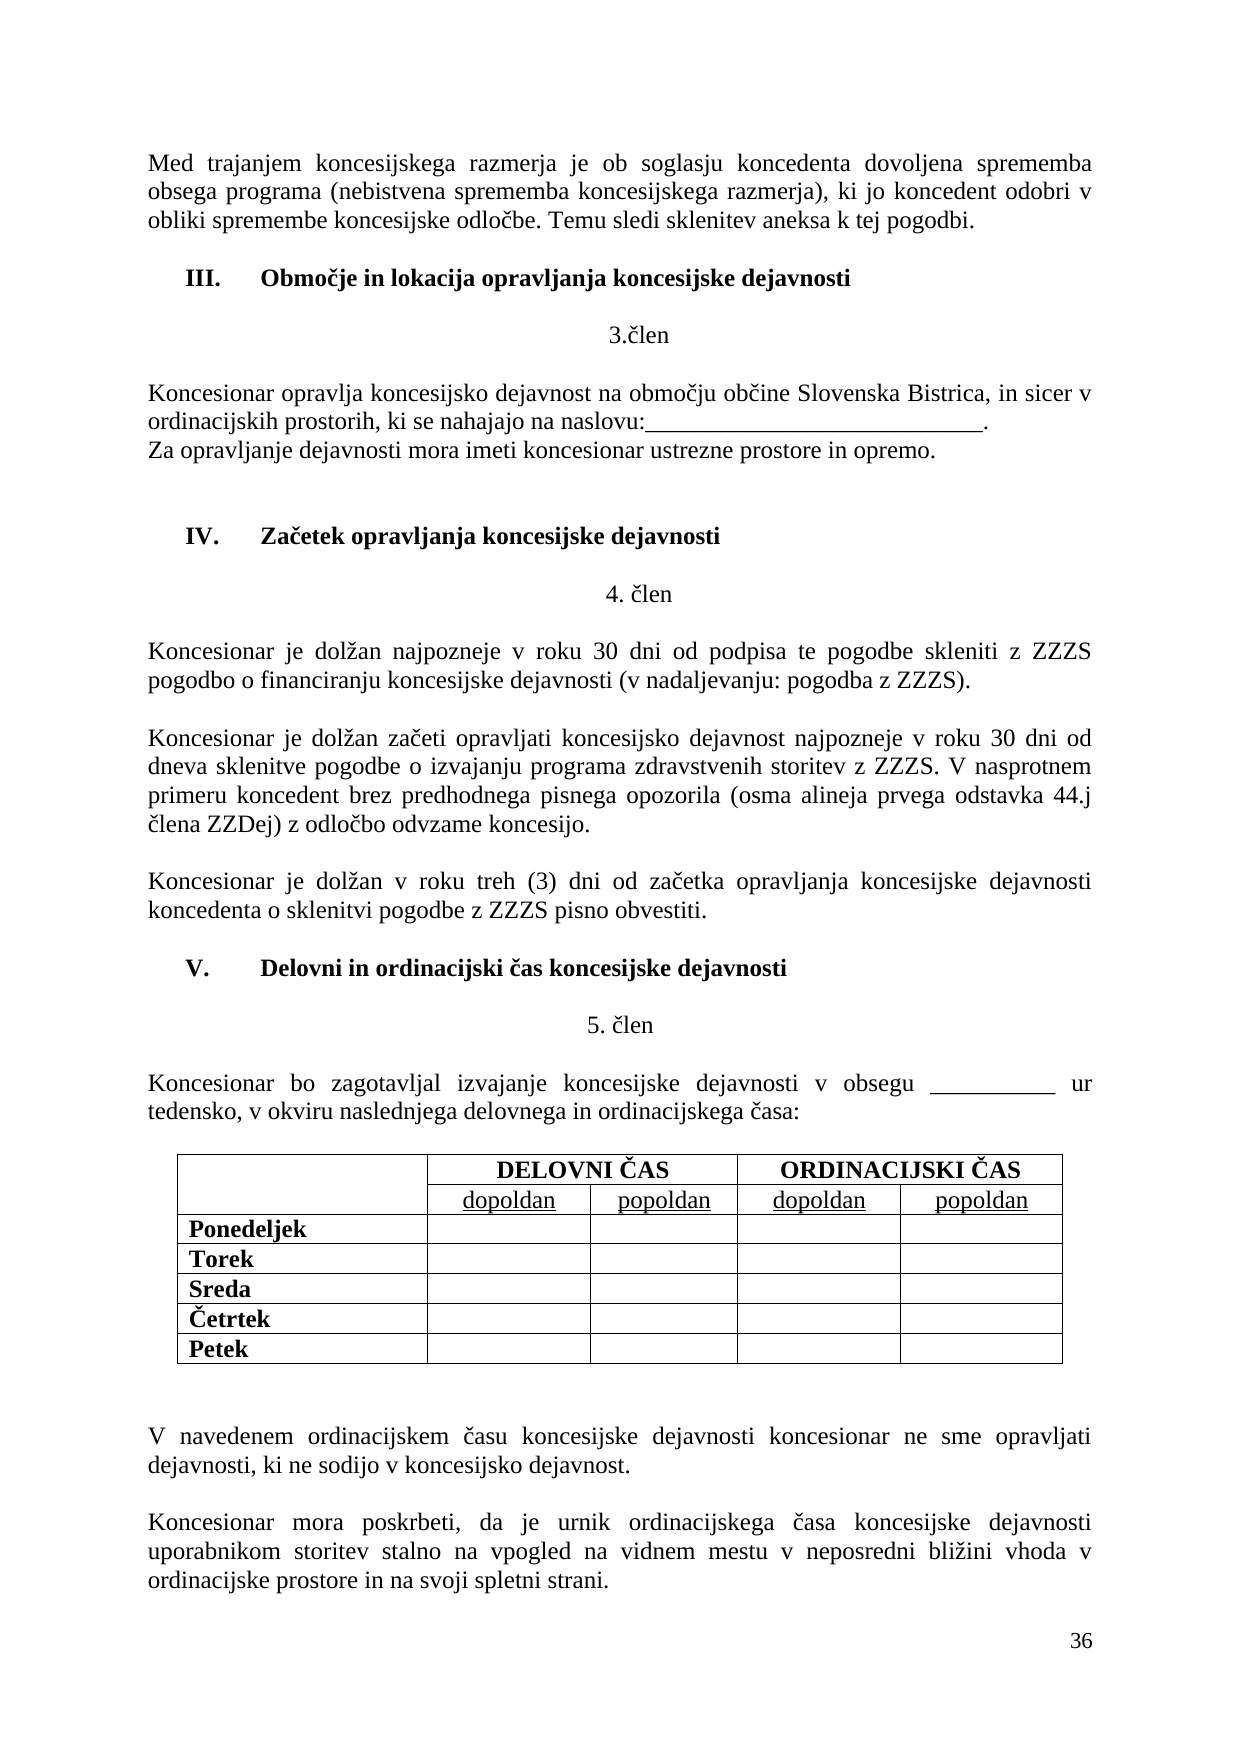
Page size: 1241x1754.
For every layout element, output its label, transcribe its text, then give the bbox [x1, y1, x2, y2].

table_cell [428, 1334, 590, 1362]
table_cell popoldan [591, 1185, 737, 1213]
table_cell [901, 1274, 1062, 1303]
list Območje in lokacija opravljanja koncesijske dejavnosti [185, 263, 1093, 291]
table_cell [738, 1274, 900, 1303]
table_cell [591, 1304, 737, 1333]
table_cell [901, 1244, 1062, 1273]
table_cell dopoldan [738, 1185, 900, 1213]
table_cell [591, 1274, 737, 1303]
table_cell popoldan [901, 1185, 1062, 1213]
text Koncesionar bo zagotavljal izvajanje koncesijske dejavnosti v obsegu __________ ur tedensko, v okviru naslednjega delovnega in ordinacijskega časa: [148, 1068, 1093, 1125]
text Za opravljanje dejavnosti mora imeti koncesionar ustrezne prostore in opremo. [148, 435, 1093, 464]
table_header [178, 1155, 427, 1213]
text 4. člen [185, 579, 1093, 608]
table_cell [428, 1304, 590, 1333]
text Koncesionar je dolžan v roku treh (3) dni od začetka opravljanja koncesijske dejavnosti koncedenta o sklenitvi pogodbe z ZZZS pisno obvestiti. [148, 866, 1093, 924]
table_cell [428, 1215, 590, 1243]
text 3.člen [185, 320, 1093, 349]
table_cell Četrtek [178, 1304, 427, 1333]
list Delovni in ordinacijski čas koncesijske dejavnosti [185, 953, 1093, 981]
text Koncesionar opravlja koncesijsko dejavnost na območju občine Slovenska Bistrica, in sicer v ordinacijskih prostorih, ki se nahajajo na naslovu:___________________________. [148, 378, 1093, 435]
table_header DELOVNI ČAS [428, 1155, 737, 1184]
text 5. člen [148, 1010, 1093, 1039]
table_cell [901, 1304, 1062, 1333]
table_cell Torek [178, 1244, 427, 1273]
text Med trajanjem koncesijskega razmerja je ob soglasju koncedenta dovoljena sprememba obsega programa (nebistvena sprememba koncesijskega razmerja), ki jo koncedent odobri v obliki spremembe koncesijske odločbe. Temu sledi sklenitev aneksa k tej pogodbi. [148, 148, 1093, 234]
table_cell Petek [178, 1334, 427, 1362]
text Koncesionar je dolžan najpozneje v roku 30 dni od podpisa te pogodbe skleniti z ZZZS pogodbo o financiranju koncesijske dejavnosti (v nadaljevanju: pogodba z ZZZS). [148, 636, 1093, 694]
table_cell [428, 1244, 590, 1273]
table_cell [428, 1274, 590, 1303]
table_cell [591, 1215, 737, 1243]
table_cell Ponedeljek [178, 1215, 427, 1243]
table_cell [591, 1244, 737, 1273]
table_cell Sreda [178, 1274, 427, 1303]
table_cell [901, 1215, 1062, 1243]
text Koncesionar je dolžan začeti opravljati koncesijsko dejavnost najpozneje v roku 30 dni od dneva sklenitve pogodbe o izvajanju programa zdravstvenih storitev z ZZZS. V nasprotnem primeru koncedent brez predhodnega pisnega opozorila (osma alineja prvega odstavka 44.j člena ZZDej) z odločbo odvzame koncesijo. [148, 723, 1093, 838]
table_cell [738, 1304, 900, 1333]
table_cell dopoldan [428, 1185, 590, 1213]
text Koncesionar mora poskrbeti, da je urnik ordinacijskega časa koncesijske dejavnosti uporabnikom storitev stalno na vpogled na vidnem mestu v neposredni bližini vhoda v ordinacijske prostore in na svoji spletni strani. [148, 1507, 1093, 1593]
table_cell [738, 1215, 900, 1243]
table_cell [738, 1244, 900, 1273]
list Začetek opravljanja koncesijske dejavnosti [185, 521, 1093, 550]
table_cell [901, 1334, 1062, 1362]
table_header ORDINACIJSKI ČAS [738, 1155, 1062, 1184]
table_cell [591, 1334, 737, 1362]
table_cell [738, 1334, 900, 1362]
text V navedenem ordinacijskem času koncesijske dejavnosti koncesionar ne sme opravljati dejavnosti, ki ne sodijo v koncesijsko dejavnost. [148, 1421, 1093, 1478]
